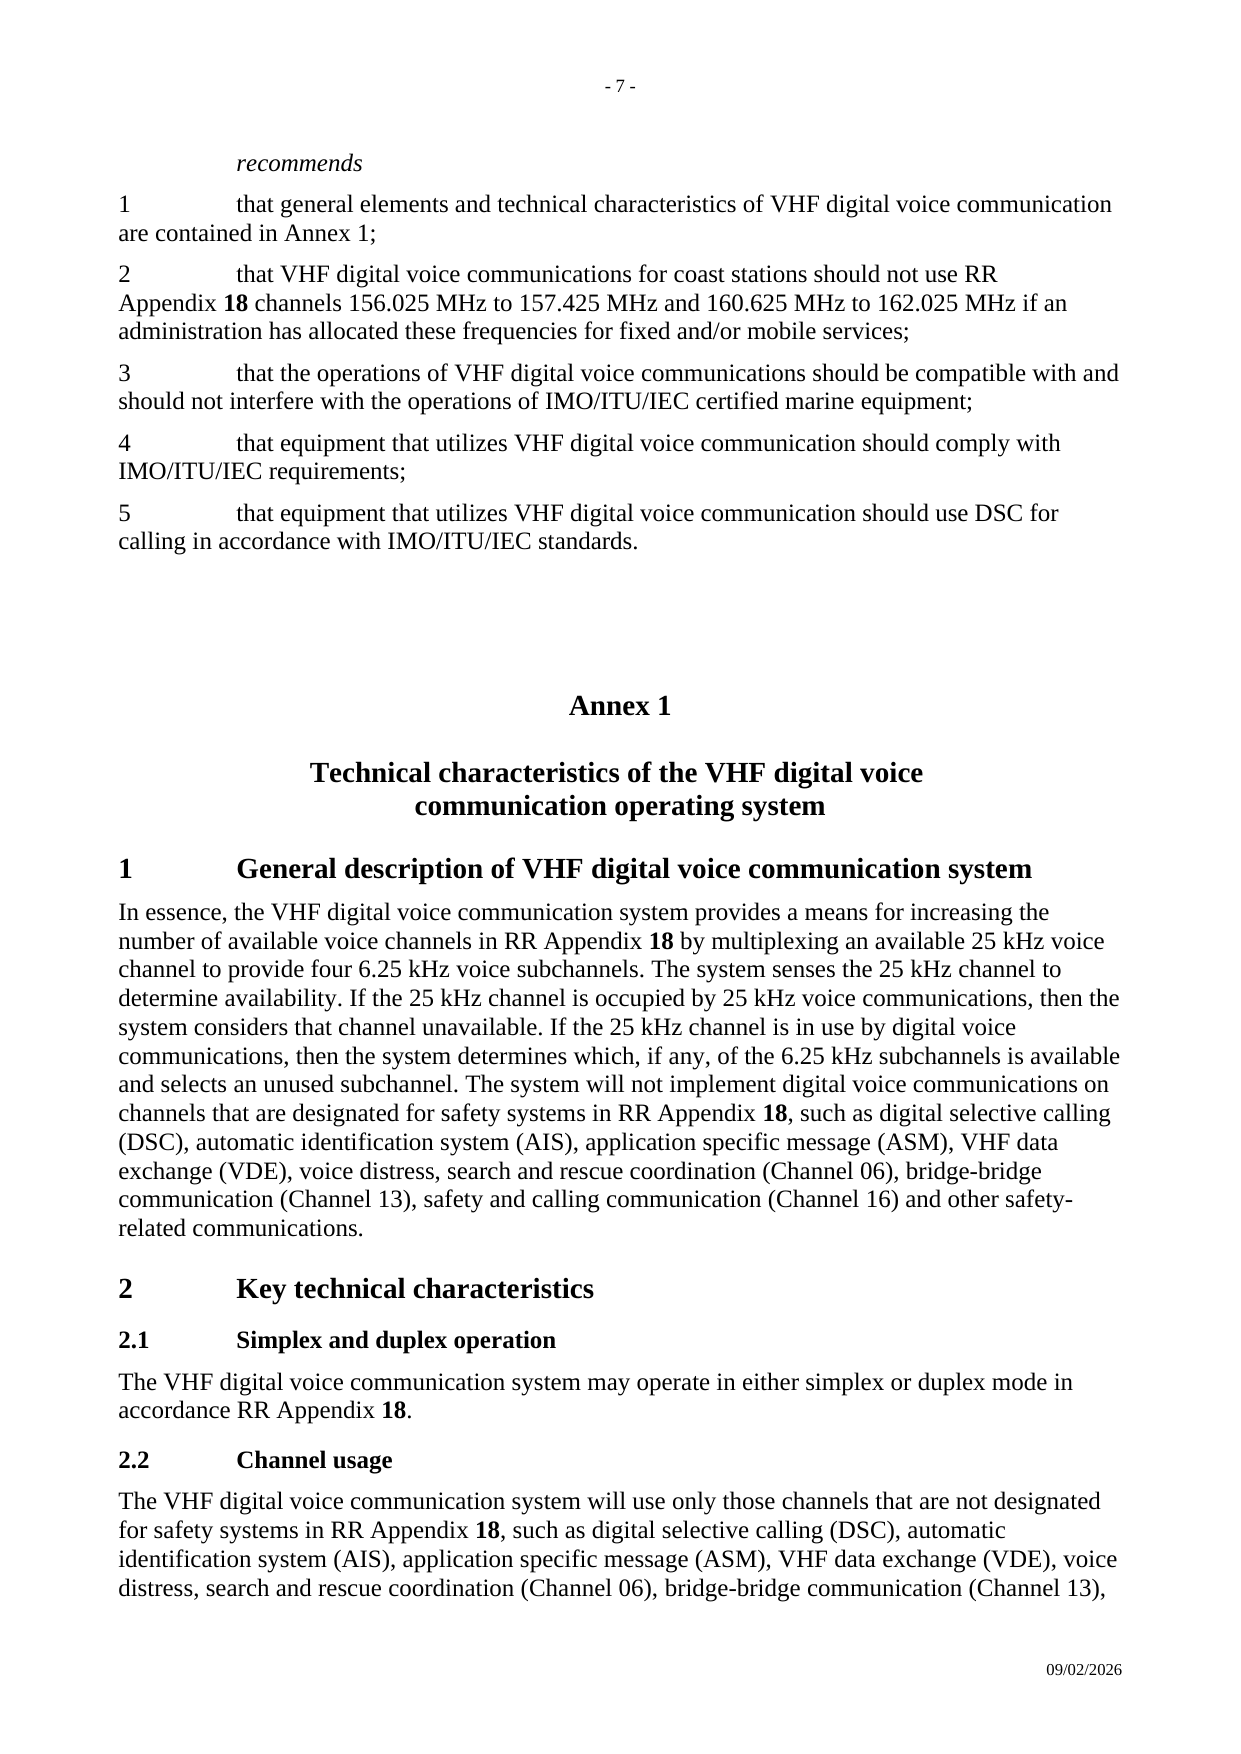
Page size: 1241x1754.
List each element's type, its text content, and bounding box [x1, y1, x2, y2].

text recommends [236, 148, 1122, 176]
text 5 that equipment that utilizes VHF digital voice communication should use DSC for calling in accordance with IMO/ITU/IEC standards. [118, 498, 1122, 555]
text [118, 1486, 1122, 1601]
subtitle 1 General description of VHF digital voice communication system [118, 851, 1122, 884]
subtitle 2.1 Simplex and duplex operation [118, 1326, 1122, 1354]
text 1 that general elements and technical characteristics of VHF digital voice communication are contained in Annex 1; [118, 189, 1122, 246]
text In essence, the VHF digital voice communication system provides a means for increasing the number of available voice channels in RR Appendix 18 by multiplexing an available 25 kHz voice channel to provide four 6.25 kHz voice subchannels. The system senses the 25 kHz channel to determine availability. If the 25 kHz channel is occupied by 25 kHz voice communications, then the system considers that channel unavailable. If the 25 kHz channel is in use by digital voice communications, then the system determines which, if any, of the 6.25 kHz subchannels is available and selects an unused subchannel. The system will not implement digital voice communications on channels that are designated for safety systems in RR Appendix 18, such as digital selective calling (DSC), automatic identification system (AIS), application specific message (ASM), VHF data exchange (VDE), voice distress, search and rescue coordination (Channel 06), bridge-bridge communication (Channel 13), safety and calling communication (Channel 16) and other safety-related communications. [118, 897, 1122, 1242]
subtitle 2.2 Channel usage [118, 1445, 1122, 1474]
text The VHF digital voice communication system may operate in either simplex or duplex mode in accordance RR Appendix 18. [118, 1367, 1122, 1424]
subtitle 2 Key technical characteristics [118, 1271, 1122, 1305]
title Annex 1 Technical characteristics of the VHF digital voice communication operating system [118, 688, 1122, 822]
text 3 that the operations of VHF digital voice communications should be compatible with and should not interfere with the operations of IMO/ITU/IEC certified marine equipment; [118, 358, 1122, 415]
text 4 that equipment that utilizes VHF digital voice communication should comply with IMO/ITU/IEC requirements; [118, 428, 1122, 485]
text 2 that VHF digital voice communications for coast stations should not use RR Appendix 18 channels 156.025 MHz to 157.425 MHz and 160.625 MHz to 162.025 MHz if an administration has allocated these frequencies for fixed and/or mobile services; [118, 259, 1122, 345]
